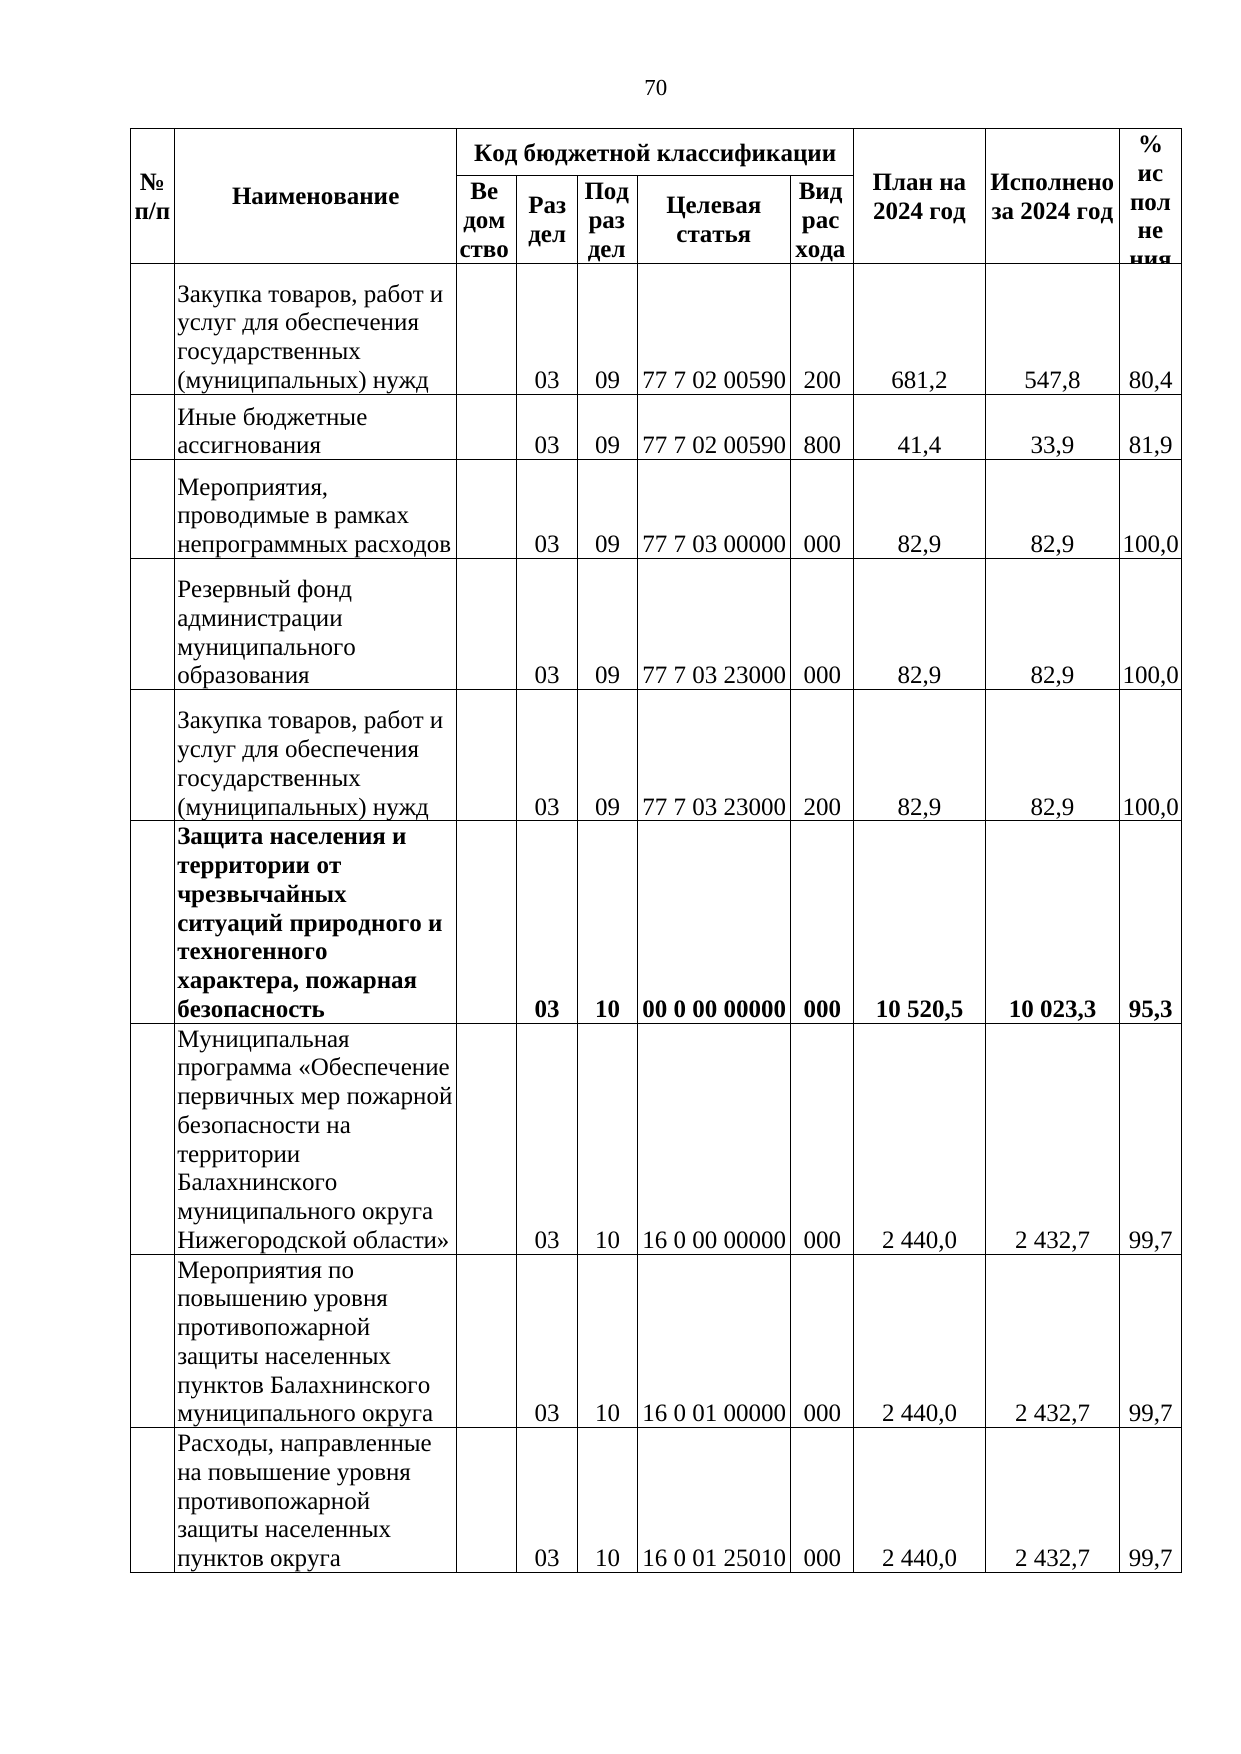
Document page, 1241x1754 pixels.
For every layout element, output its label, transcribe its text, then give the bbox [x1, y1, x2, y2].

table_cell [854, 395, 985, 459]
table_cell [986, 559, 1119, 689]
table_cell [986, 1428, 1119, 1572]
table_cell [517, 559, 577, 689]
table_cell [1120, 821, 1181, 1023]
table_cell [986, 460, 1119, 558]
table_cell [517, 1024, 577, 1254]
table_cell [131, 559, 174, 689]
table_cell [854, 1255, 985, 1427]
table_header № п/п [131, 129, 174, 262]
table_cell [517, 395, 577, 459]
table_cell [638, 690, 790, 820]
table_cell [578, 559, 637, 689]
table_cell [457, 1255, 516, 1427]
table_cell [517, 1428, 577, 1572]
table_header Код бюджетной классификации [457, 129, 853, 175]
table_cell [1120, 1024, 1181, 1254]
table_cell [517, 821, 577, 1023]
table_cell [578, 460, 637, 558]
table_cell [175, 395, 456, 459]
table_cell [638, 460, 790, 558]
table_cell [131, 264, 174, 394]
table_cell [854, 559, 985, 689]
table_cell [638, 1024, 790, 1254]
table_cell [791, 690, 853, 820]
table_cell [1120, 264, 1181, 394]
table_header Исполнено за 2024 год [986, 129, 1119, 262]
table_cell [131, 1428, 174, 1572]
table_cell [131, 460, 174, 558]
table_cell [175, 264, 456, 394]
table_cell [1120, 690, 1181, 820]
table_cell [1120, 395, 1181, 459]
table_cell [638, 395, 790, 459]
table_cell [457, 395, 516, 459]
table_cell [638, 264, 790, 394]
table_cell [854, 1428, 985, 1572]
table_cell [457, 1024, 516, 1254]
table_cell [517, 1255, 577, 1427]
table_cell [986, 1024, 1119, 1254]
table_cell Ве дом ство [457, 176, 516, 262]
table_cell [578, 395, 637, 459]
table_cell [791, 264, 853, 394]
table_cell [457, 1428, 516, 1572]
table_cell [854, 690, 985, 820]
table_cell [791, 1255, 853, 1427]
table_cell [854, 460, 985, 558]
table_cell Целевая статья [638, 176, 790, 262]
table_cell Вид рас хода [791, 176, 853, 262]
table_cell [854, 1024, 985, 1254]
table_cell Раз дел [517, 176, 577, 262]
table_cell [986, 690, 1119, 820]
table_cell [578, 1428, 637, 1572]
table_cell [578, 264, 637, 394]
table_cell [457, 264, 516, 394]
table_header План на 2024 год [854, 129, 985, 262]
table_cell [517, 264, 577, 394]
table_cell Под раз дел [578, 176, 637, 262]
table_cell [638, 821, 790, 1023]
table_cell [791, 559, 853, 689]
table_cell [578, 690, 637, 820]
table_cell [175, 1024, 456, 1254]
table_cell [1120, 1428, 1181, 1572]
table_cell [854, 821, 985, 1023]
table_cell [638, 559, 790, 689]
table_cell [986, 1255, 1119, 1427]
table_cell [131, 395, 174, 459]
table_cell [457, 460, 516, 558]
table_header Наименование [175, 129, 456, 262]
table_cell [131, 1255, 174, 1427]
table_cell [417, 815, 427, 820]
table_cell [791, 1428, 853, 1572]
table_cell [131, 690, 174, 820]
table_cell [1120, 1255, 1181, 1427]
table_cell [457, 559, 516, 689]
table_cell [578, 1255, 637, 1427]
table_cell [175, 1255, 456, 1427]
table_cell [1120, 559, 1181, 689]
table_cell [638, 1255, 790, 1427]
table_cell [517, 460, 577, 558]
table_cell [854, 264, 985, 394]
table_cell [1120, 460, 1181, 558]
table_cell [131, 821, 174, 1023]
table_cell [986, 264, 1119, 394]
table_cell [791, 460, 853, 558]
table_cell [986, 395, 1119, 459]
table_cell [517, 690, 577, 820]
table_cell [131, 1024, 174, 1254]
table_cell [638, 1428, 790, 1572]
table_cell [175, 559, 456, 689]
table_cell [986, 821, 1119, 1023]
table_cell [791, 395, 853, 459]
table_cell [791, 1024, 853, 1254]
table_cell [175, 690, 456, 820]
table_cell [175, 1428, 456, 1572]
table_header % ис пол не ния [1120, 129, 1181, 262]
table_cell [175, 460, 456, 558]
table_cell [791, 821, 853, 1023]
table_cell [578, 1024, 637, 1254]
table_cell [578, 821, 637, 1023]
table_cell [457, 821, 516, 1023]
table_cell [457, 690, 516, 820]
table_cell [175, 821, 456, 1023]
